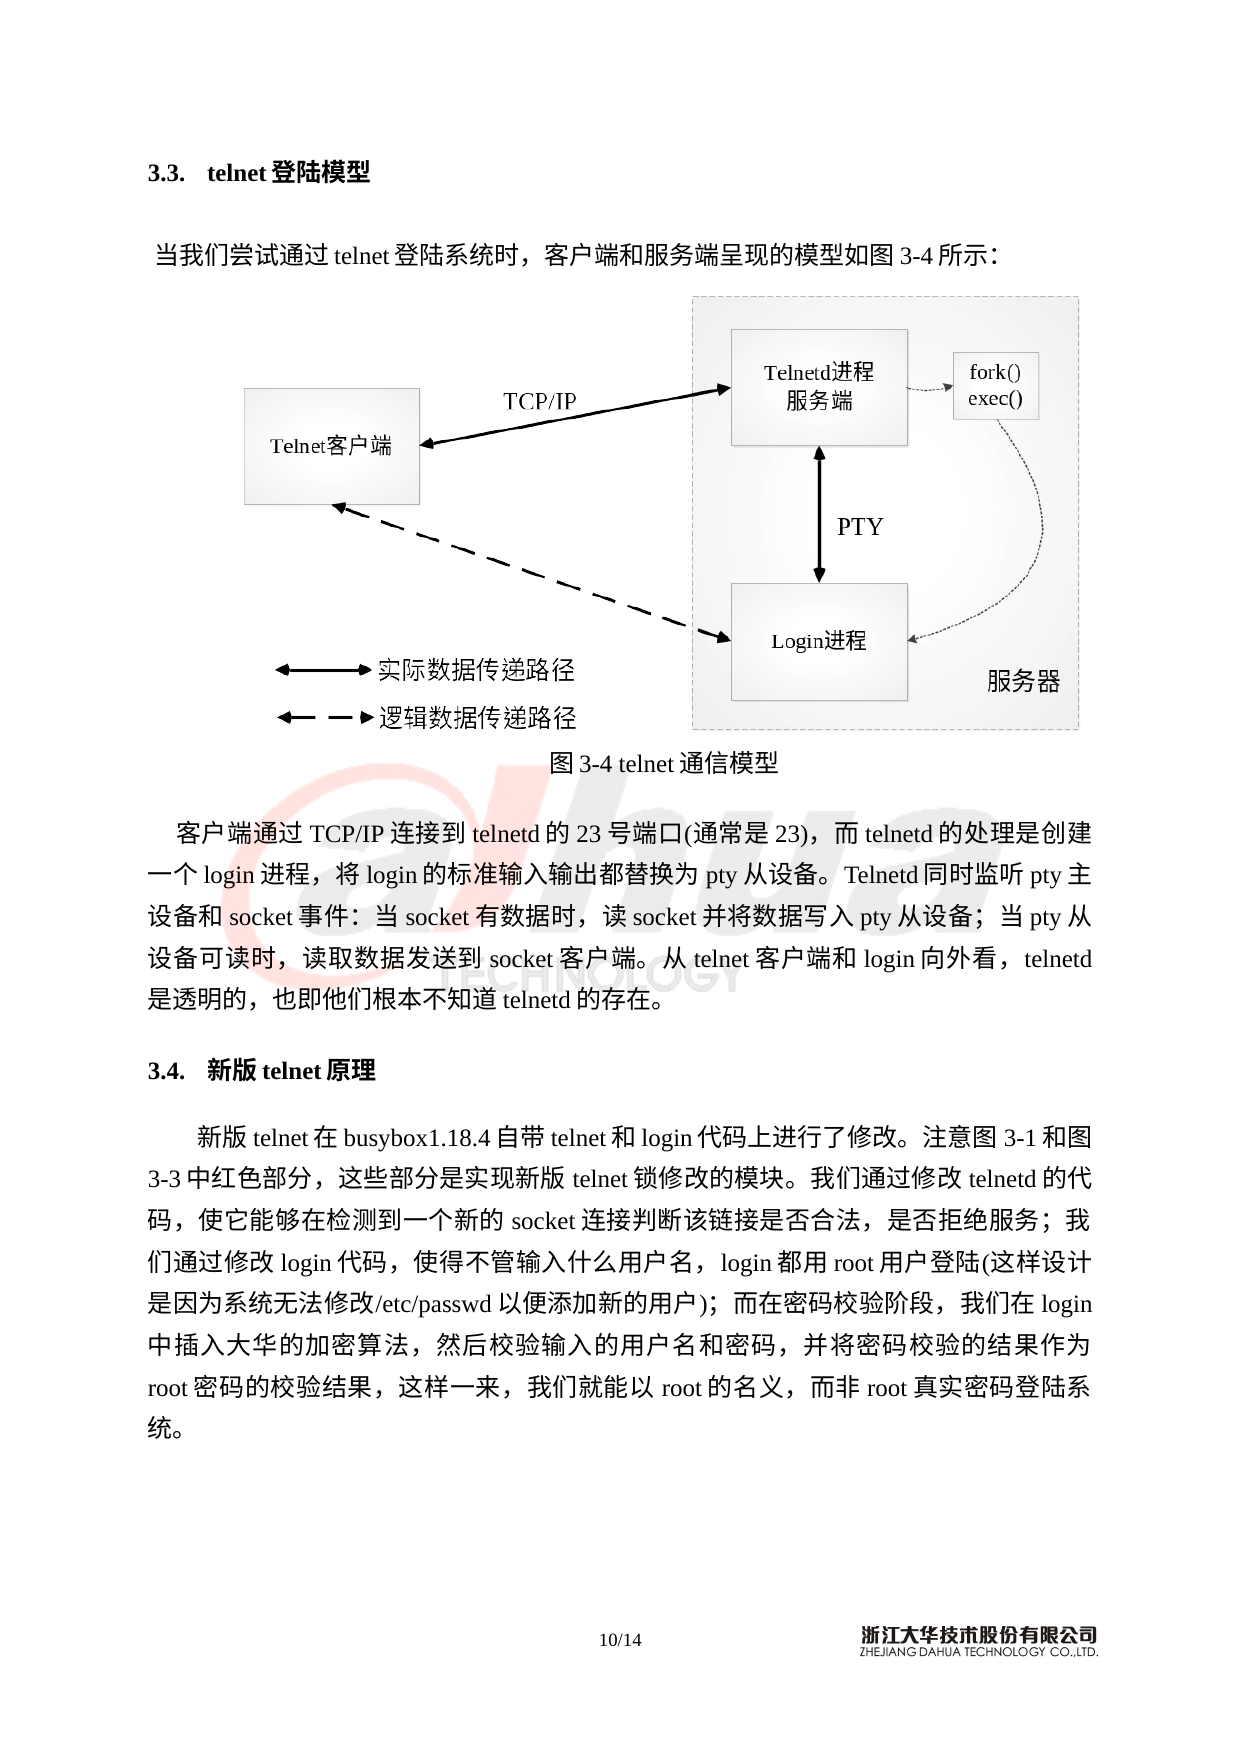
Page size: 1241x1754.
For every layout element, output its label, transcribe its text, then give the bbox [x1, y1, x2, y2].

text 客户端通过TCP/IP连接到telnetd的23号端口(通常是23)，而telnetd的处理是创建一个login进程，将login的标准输入输出都替换为pty从设备。Telnetd同时监听pty主设备和socket事件：当socket有数据时，读socket并将数据写入pty从设备；当pty从设备可读时，读取数据发送到socket客户端。从telnet客户端和login向外看，telnetd是透明的，也即他们根本不知道telnetd的存在。 [148, 809, 1092, 1017]
text 新版telnet在busybox1.18.4自带telnet和login代码上进行了修改。注意图3-1和图3-3中红色部分，这些部分是实现新版telnet锁修改的模块。我们通过修改telnetd的代码，使它能够在检测到一个新的socket连接判断该链接是否合法，是否拒绝服务；我们通过修改login代码，使得不管输入什么用户名，login都用root用户登陆(这样设计是因为系统无法修改/etc/passwd以便添加新的用户)；而在密码校验阶段，我们在login中插入大华的加密算法，然后校验输入的用户名和密码，并将密码校验的结果作为root密码的校验结果，这样一来，我们就能以root的名义，而非root真实密码登陆系统。 [148, 1113, 1092, 1446]
list telnet登陆模型 [148, 148, 1092, 189]
text 图3-4 telnet通信模型 [191, 744, 1092, 780]
list 新版telnet原理 [148, 1046, 1092, 1088]
text 当我们尝试通过telnet登陆系统时，客户端和服务端呈现的模型如图3-4所示： [148, 231, 1092, 273]
picture [860, 1626, 1098, 1657]
